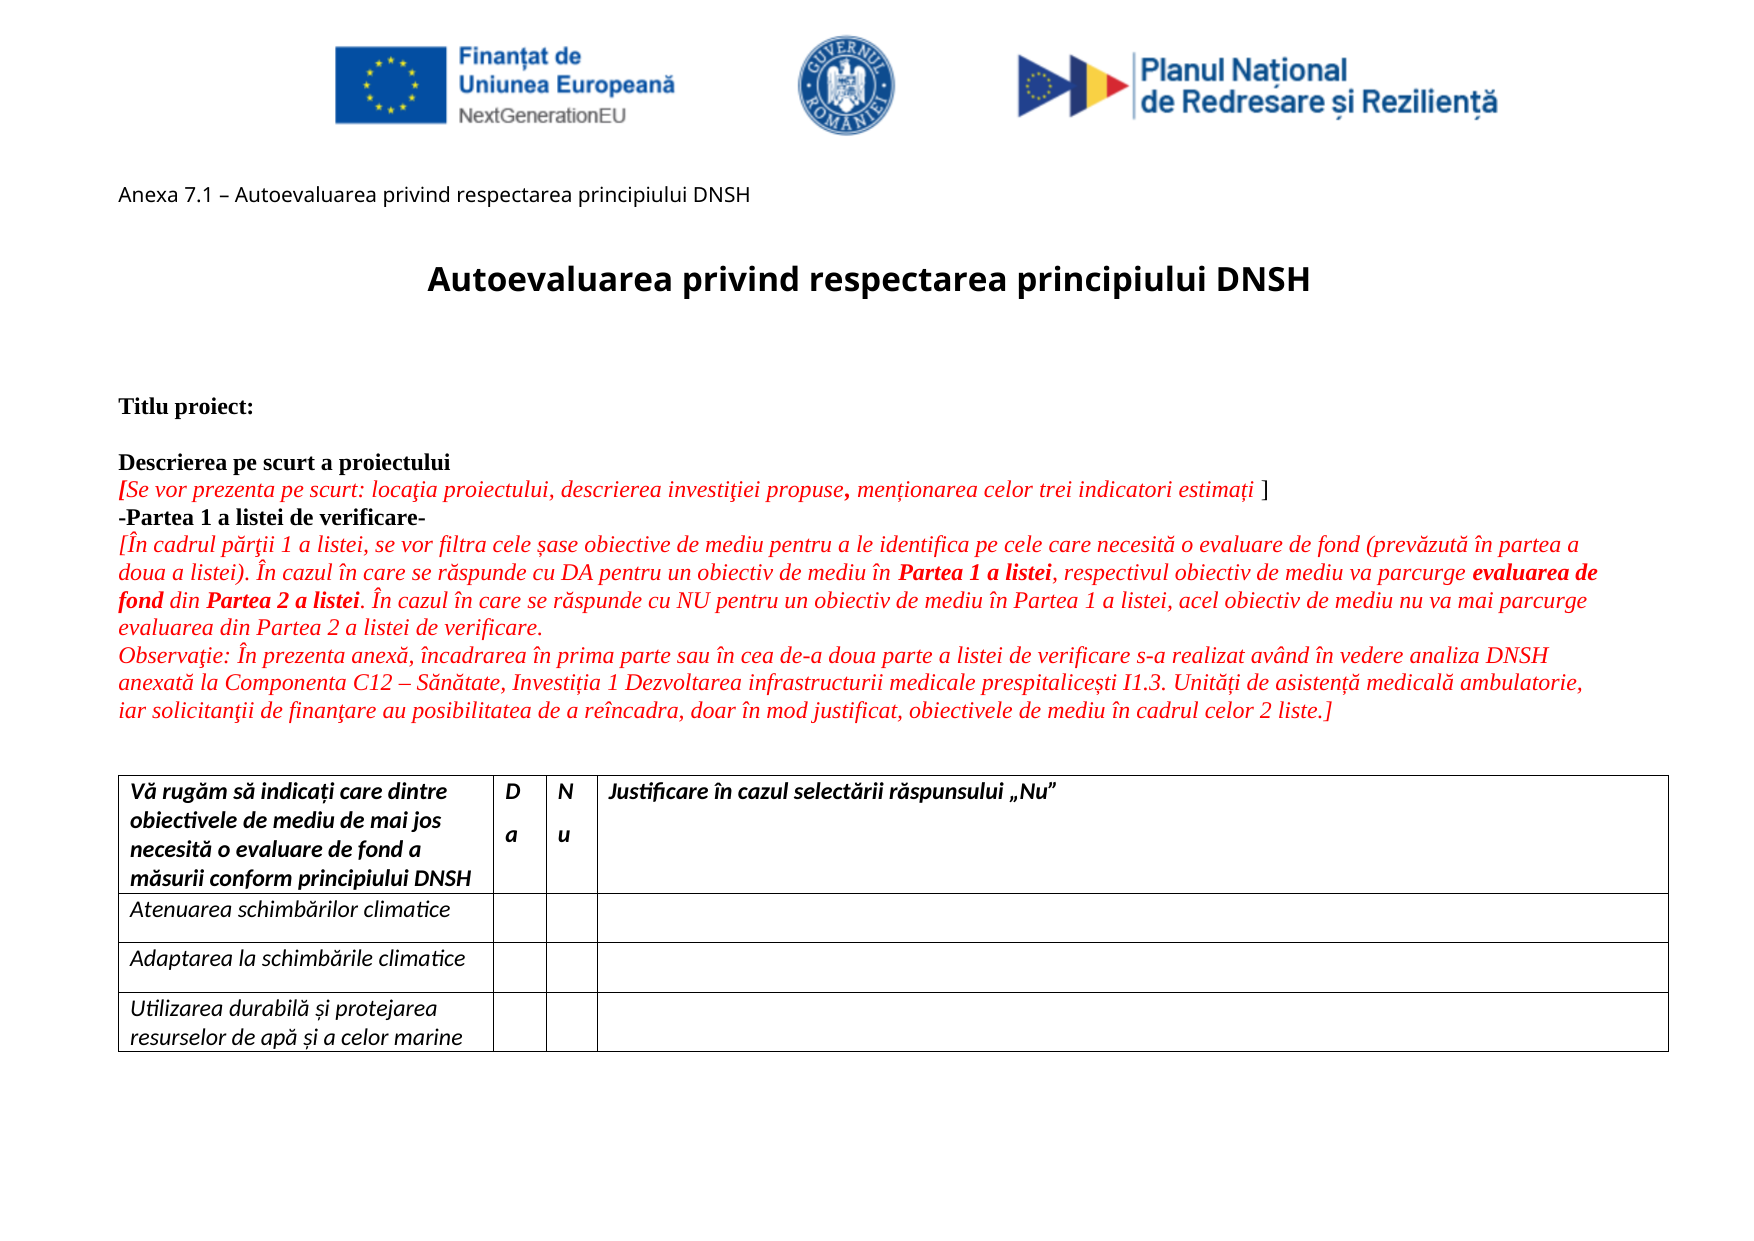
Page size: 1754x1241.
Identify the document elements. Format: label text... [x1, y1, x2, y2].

table_cell [494, 993, 546, 1051]
text [Se vor prezenta pe scurt: locaţia proiectului, descrierea investiţiei propuse, menționarea celor trei indicatori estimați ] [118, 475, 1621, 503]
table_cell [547, 993, 597, 1051]
table_cell [598, 894, 1668, 942]
text -Partea 1 a listei de verificare- [118, 503, 1621, 530]
picture [277, 14, 1505, 159]
table_cell [494, 894, 546, 942]
table_header Nu [547, 776, 597, 893]
table_cell Utilizarea durabilă și protejarea resurselor de apă și a celor marine [119, 993, 493, 1051]
table_cell [547, 943, 597, 992]
table_cell Adaptarea la schimbările climatice [119, 943, 493, 992]
text Observaţie: În prezenta anexă, încadrarea în prima parte sau în cea de-a doua parte a listei de verificare s-a realizat având în vedere analiza DNSH anexată la Componenta C12 – Sănătate, Investiția 1 Dezvoltarea infrastructurii medicale prespitalicești I1.3. Unități de asistență medicală ambulatorie, iar solicitanţii de finanţare au posibilitatea de a reîncadra, doar în mod justificat, obiectivele de mediu în cadrul celor 2 liste.] [118, 641, 1621, 724]
table_header Vă rugăm să indicați care dintre obiectivele de mediu de mai jos necesită o evaluare de fond a măsurii conform principiului DNSH [119, 776, 493, 893]
table_header Da [494, 776, 546, 893]
table_cell [494, 943, 546, 992]
table_cell Atenuarea schimbărilor climatice [119, 894, 493, 942]
text [În cadrul părţii 1 a listei, se vor filtra cele șase obiective de mediu pentru a le identifica pe cele care necesită o evaluare de fond (prevăzută în partea a doua a listei). În cazul în care se răspunde cu DA pentru un obiectiv de mediu în Partea 1 a listei, respectivul obiectiv de mediu va parcurge evaluarea de fond din Partea 2 a listei. În cazul în care se răspunde cu NU pentru un obiectiv de mediu în Partea 1 a listei, acel obiectiv de mediu nu va mai parcurge evaluarea din Partea 2 a listei de verificare. [118, 530, 1621, 641]
table_header Justificare în cazul selectării răspunsului „Nu” [598, 776, 1668, 893]
text Autoevaluarea privind respectarea principiului DNSH [118, 256, 1621, 302]
table_cell [598, 993, 1668, 1051]
table_cell [547, 894, 597, 942]
table_cell [598, 943, 1668, 992]
text Descrierea pe scurt a proiectului [118, 448, 1621, 475]
text Titlu proiect: [118, 392, 1621, 420]
text Anexa 7.1 – Autoevaluarea privind respectarea principiului DNSH [118, 180, 1623, 208]
